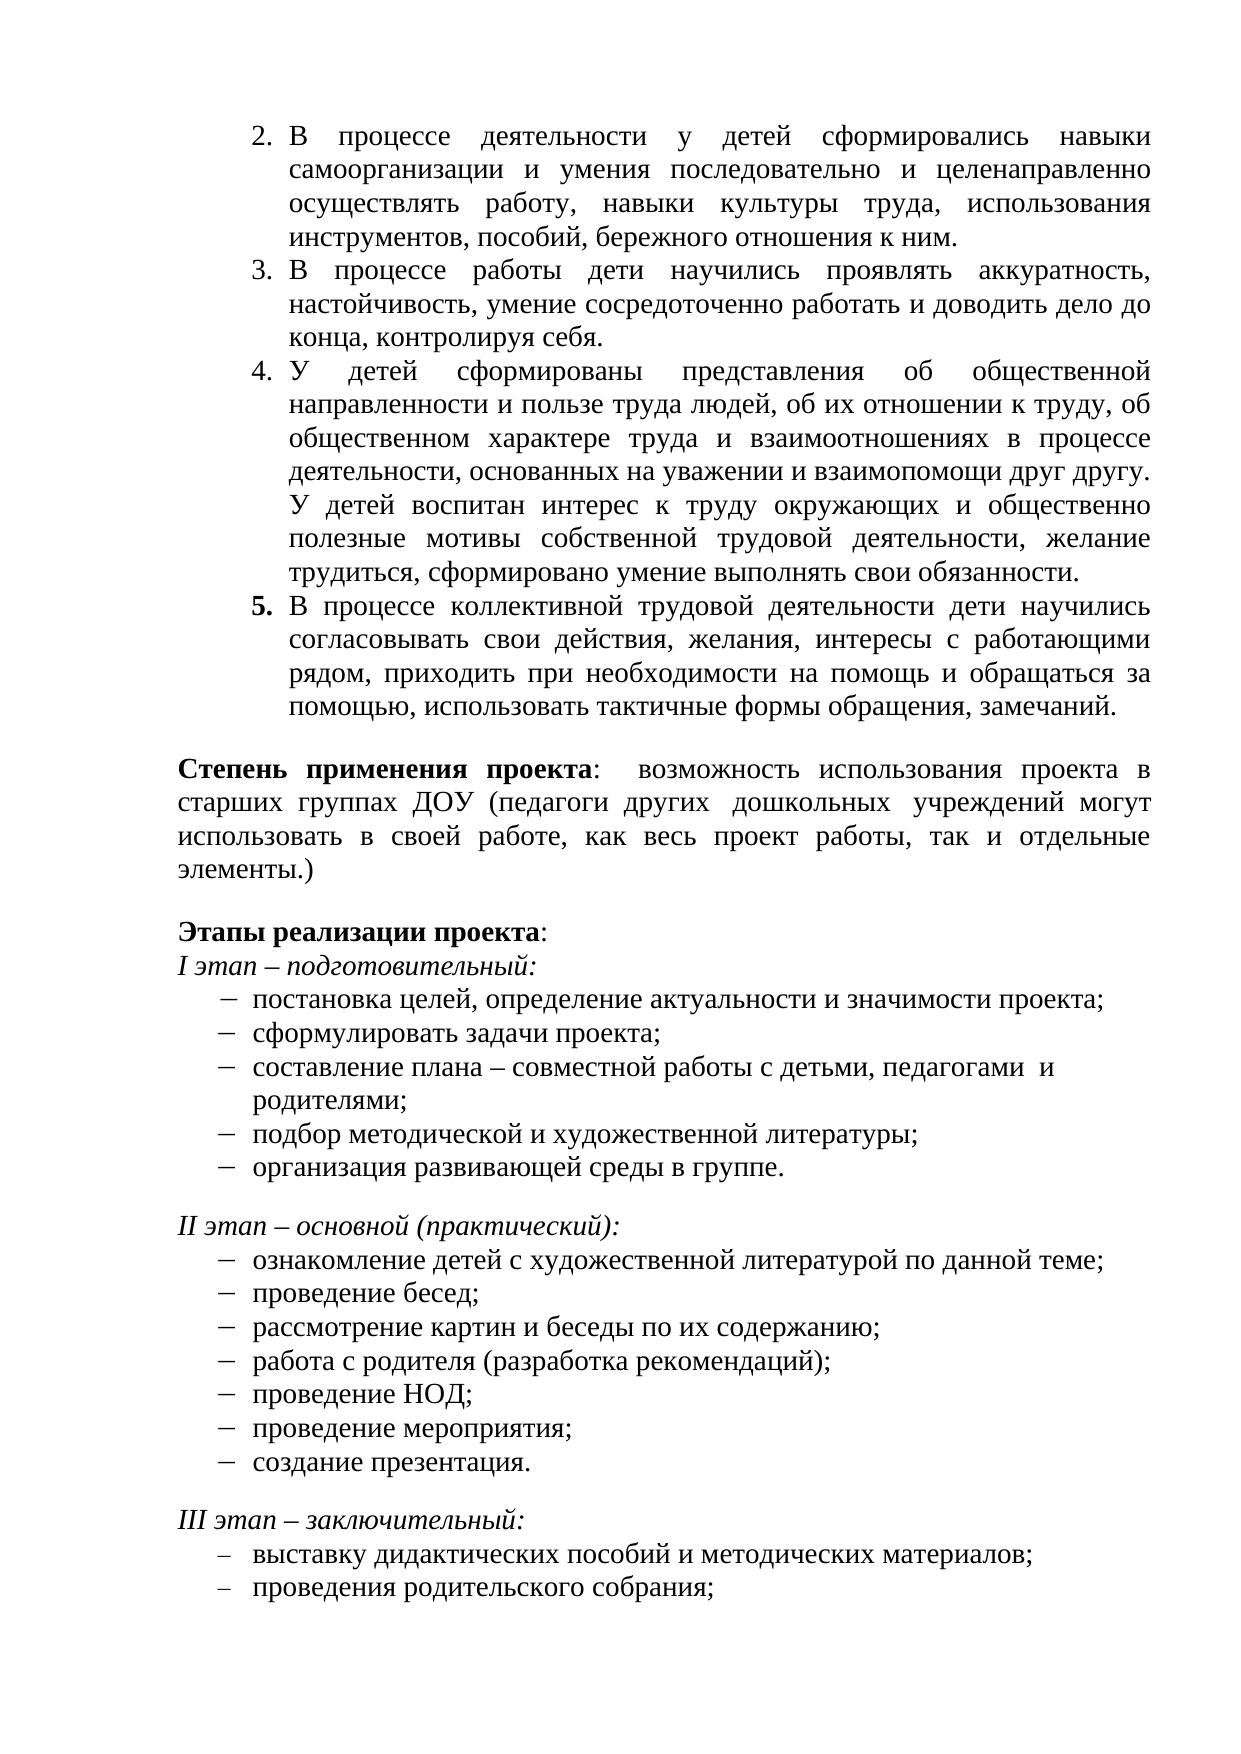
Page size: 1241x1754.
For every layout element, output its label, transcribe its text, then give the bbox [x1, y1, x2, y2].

list проведения родительского собрания; [215, 1569, 1152, 1603]
list проведение НОД; [215, 1376, 1152, 1410]
text II этап – основной (практический): [177, 1208, 1152, 1242]
text Этапы реализации проекта: [177, 914, 1152, 948]
list У детей сформированы представления об общественной направленности и пользе труда людей, об их отношении к труду, об общественном характере труда и взаимоотношениях в процессе деятельности, основанных на уважении и взаимопомощи друг другу. У детей воспитан интерес к труду окружающих и общественно полезные мотивы собственной трудовой деятельности, желание трудиться, сформировано умение выполнять свои обязанности. [251, 353, 1152, 588]
text Степень применения проекта: возможность использования проекта в старших группах ДОУ (педагоги других дошкольных учреждений могут использовать в своей работе, как весь проект работы, так и отдельные элементы.) [177, 751, 1152, 885]
list организация развивающей среды в группе. [215, 1149, 1152, 1183]
list ознакомление детей с художественной литературой по данной теме; [215, 1242, 1152, 1275]
list сформулировать задачи проекта; [215, 1015, 1152, 1049]
list проведение бесед; [215, 1275, 1152, 1309]
list подбор методической и художественной литературы; [215, 1116, 1152, 1149]
list В процессе работы дети научились проявлять аккуратность, настойчивость, умение сосредоточенно работать и доводить дело до конца, контролируя себя. [251, 252, 1152, 353]
list В процессе деятельности у детей сформировались навыки самоорганизации и умения последовательно и целенаправленно осуществлять работу, навыки культуры труда, использования инструментов, пособий, бережного отношения к ним. [251, 118, 1152, 252]
list В процессе коллективной трудовой деятельности дети научились согласовывать свои действия, желания, интересы с работающими рядом, приходить при необходимости на помощь и обращаться за помощью, использовать тактичные формы обращения, замечаний. [251, 588, 1152, 722]
text III этап – заключительный: [177, 1502, 1152, 1536]
list работа с родителя (разработка рекомендаций); [215, 1343, 1152, 1376]
list постановка целей, определение актуальности и значимости проекта; [215, 981, 1152, 1015]
list выставку дидактических пособий и методических материалов; [215, 1536, 1152, 1569]
list создание презентация. [215, 1444, 1152, 1477]
list проведение мероприятия; [215, 1410, 1152, 1444]
list составление плана – совместной работы с детьми, педагогами и родителями; [215, 1049, 1152, 1116]
list рассмотрение картин и беседы по их содержанию; [215, 1309, 1152, 1343]
text I этап – подготовительный: [177, 948, 1152, 981]
